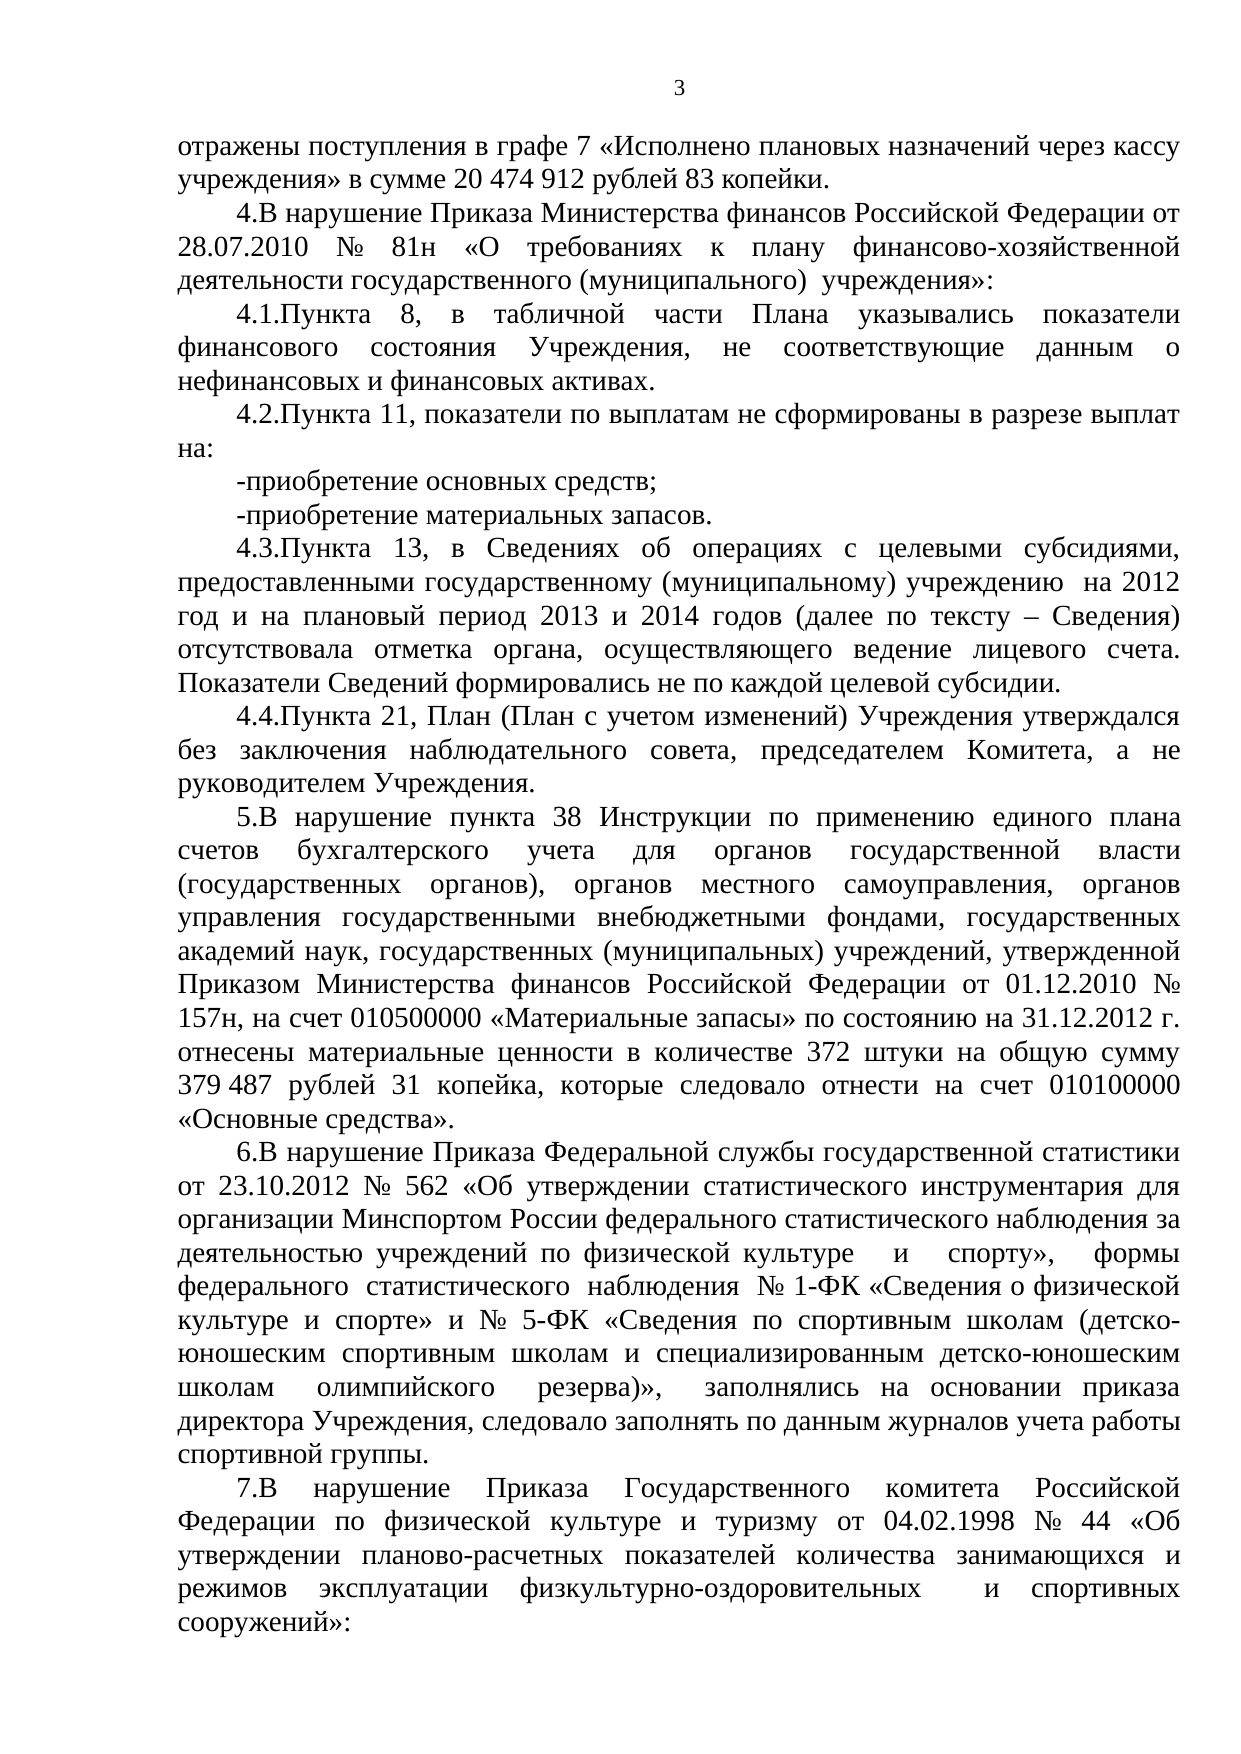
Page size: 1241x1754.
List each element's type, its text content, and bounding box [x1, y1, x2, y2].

text -приобретение основных средств; [177, 463, 1181, 497]
text 4.2.Пункта 11, показатели по выплатам не сформированы в разрезе выплат на: [177, 396, 1181, 463]
text 6.В нарушение Приказа Федеральной службы государственной статистики от 23.10.2012 № 562 «Об утверждении статистического инструментария для организации Минспортом России федерального статистического наблюдения за деятельностью учреждений по физической культуре и спорту», формы федерального статистического наблюдения № 1-ФК «Сведения о физической культуре и спорте» и № 5-ФК «Сведения по спортивным школам (детско-юношеским спортивным школам и специализированным детско-юношеским школам олимпийского резерва)», заполнялись на основании приказа директора Учреждения, следовало заполнять по данным журналов учета работы спортивной группы. [177, 1134, 1181, 1470]
text -приобретение материальных запасов. [177, 497, 1181, 531]
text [177, 128, 1181, 195]
text 7.В нарушение Приказа Государственного комитета Российской Федерации по физической культуре и туризму от 04.02.1998 № 44 «Об утверждении планово-расчетных показателей количества занимающихся и режимов эксплуатации физкультурно-оздоровительных и спортивных сооружений»: [177, 1470, 1181, 1637]
text 5.В нарушение пункта 38 Инструкции по применению единого плана счетов бухгалтерского учета для органов государственной власти (государственных органов), органов местного самоуправления, органов управления государственными внебюджетными фондами, государственных академий наук, государственных (муниципальных) учреждений, утвержденной Приказом Министерства финансов Российской Федерации от 01.12.2010 № 157н, на счет 010500000 «Материальные запасы» по состоянию на 31.12.2012 г. отнесены материальные ценности в количестве 372 штуки на общую сумму 379 487 рублей 31 копейка, которые следовало отнести на счет 010100000 «Основные средства». [177, 799, 1181, 1134]
text 4.4.Пункта 21, План (План с учетом изменений) Учреждения утверждался без заключения наблюдательного совета, председателем Комитета, а не руководителем Учреждения. [177, 698, 1181, 799]
text 4.В нарушение Приказа Министерства финансов Российской Федерации от 28.07.2010 № 81н «О требованиях к плану финансово-хозяйственной деятельности государственного (муниципального) учреждения»: [177, 195, 1181, 296]
text 4.3.Пункта 13, в Сведениях об операциях с целевыми субсидиями, предоставленными государственному (муниципальному) учреждению на 2012 год и на плановый период 2013 и 2014 годов (далее по тексту – Сведения) отсутствовала отметка органа, осуществляющего ведение лицевого счета. Показатели Сведений формировались не по каждой целевой субсидии. [177, 531, 1181, 698]
text 4.1.Пункта 8, в табличной части Плана указывались показатели финансового состояния Учреждения, не соответствующие данным о нефинансовых и финансовых активах. [177, 296, 1181, 396]
